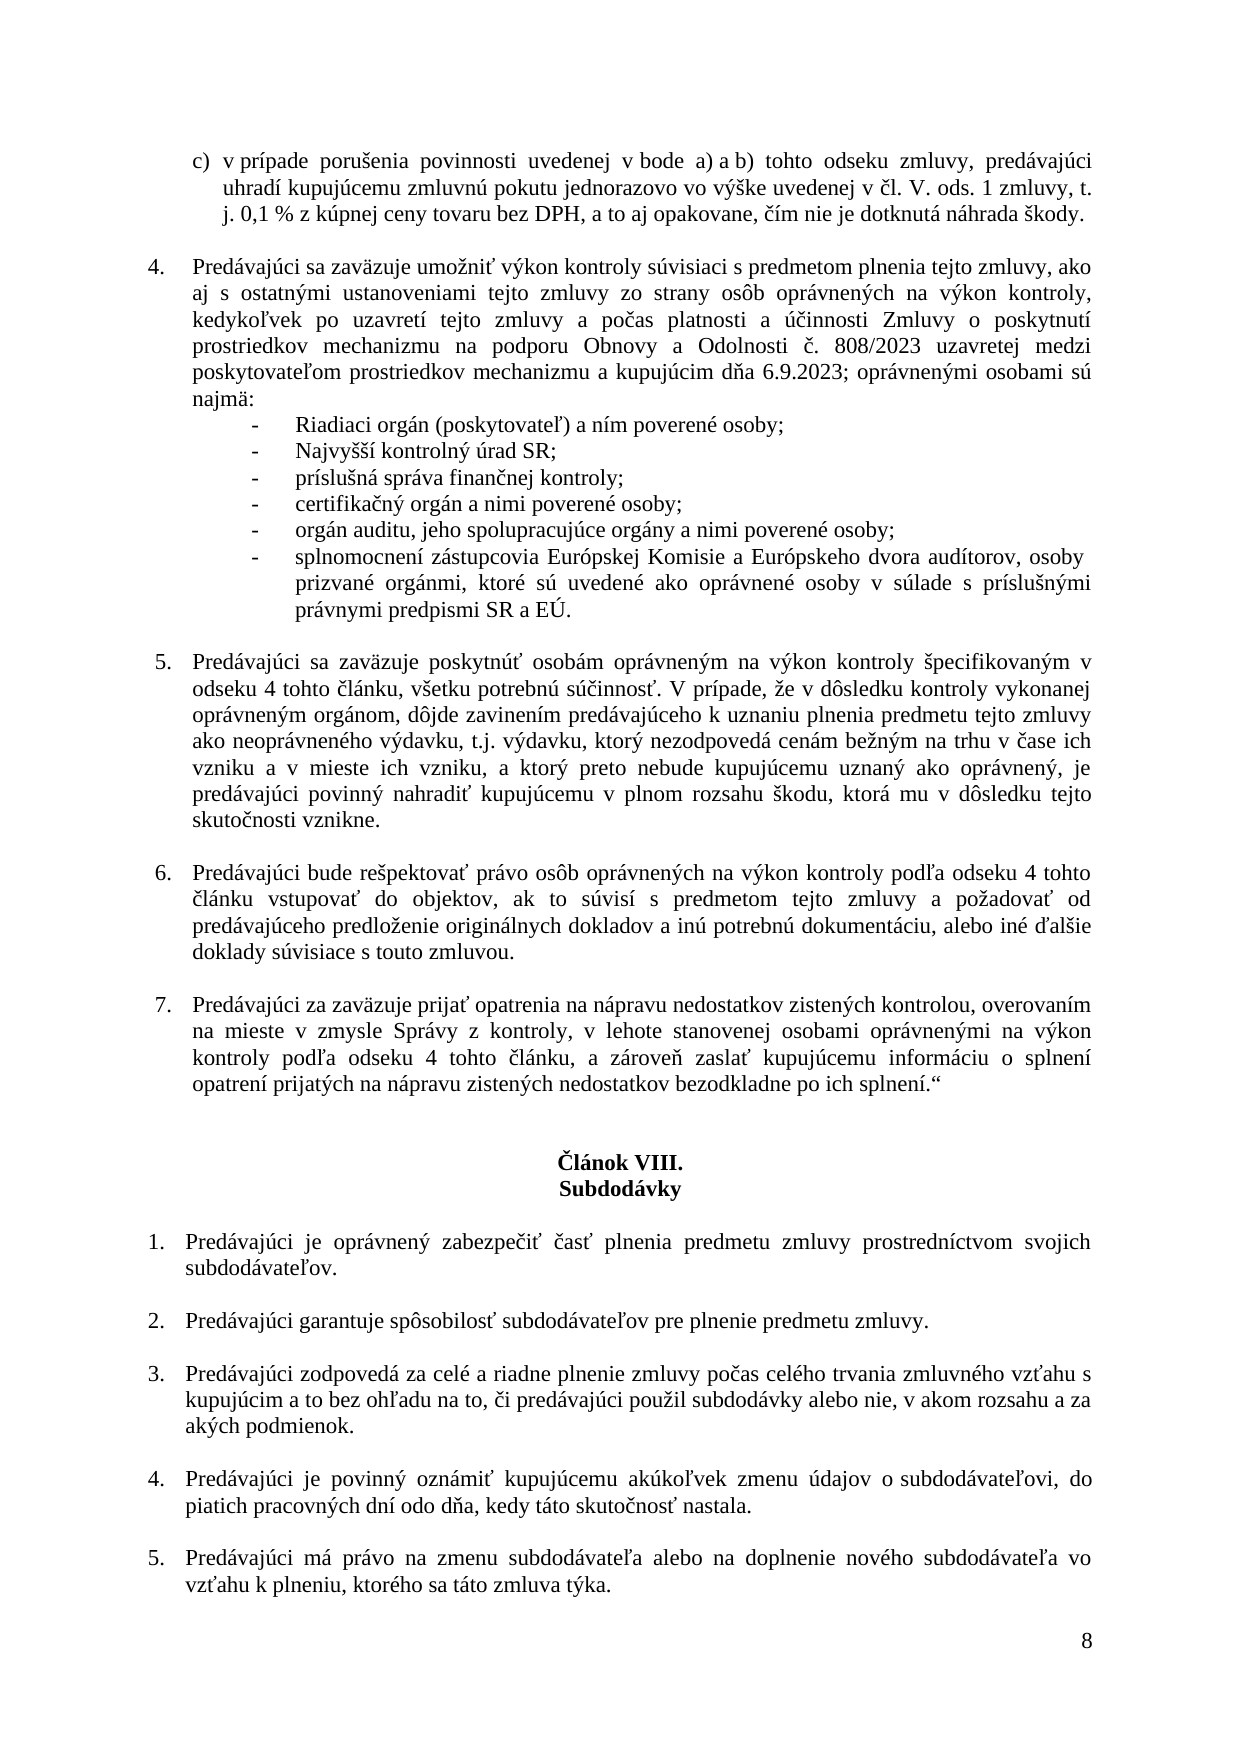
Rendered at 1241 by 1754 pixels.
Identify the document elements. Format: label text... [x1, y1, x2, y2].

list Predávajúci bude rešpektovať právo osôb oprávnených na výkon kontroly podľa odseku 4 tohto článku vstupovať do objektov, ak to súvisí s predmetom tejto zmluvy a požadovať od predávajúceho predloženie originálnych dokladov a inú potrebnú dokumentáciu, alebo iné ďalšie doklady súvisiace s touto zmluvou. [154, 859, 1093, 964]
list v prípade porušenia povinnosti uvedenej v bode a) a b) tohto odseku zmluvy, predávajúci uhradí kupujúcemu zmluvnú pokutu jednorazovo vo výške uvedenej v čl. V. ods. 1 zmluvy, t. j. 0,1 % z kúpnej ceny tovaru bez DPH, a to aj opakovane, čím nie je dotknutá náhrada škody. [192, 148, 1093, 227]
text Článok VIII. [148, 1149, 1093, 1175]
list Predávajúci je oprávnený zabezpečiť časť plnenia predmetu zmluvy prostredníctvom svojich subdodávateľov. [148, 1228, 1093, 1281]
text - certifikačný orgán a nimi poverené osoby; [236, 490, 1093, 517]
text Subdodávky [148, 1175, 1093, 1202]
text - Riadiaci orgán (poskytovateľ) a ním poverené osoby; [236, 411, 1093, 437]
list Predávajúci zodpovedá za celé a riadne plnenie zmluvy počas celého trvania zmluvného vzťahu s kupujúcim a to bez ohľadu na to, či predávajúci použil subdodávky alebo nie, v akom rozsahu a za akých podmienok. [148, 1360, 1093, 1439]
list Predávajúci garantuje spôsobilosť subdodávateľov pre plnenie predmetu zmluvy. [148, 1307, 1093, 1333]
text - splnomocnení zástupcovia Európskej Komisie a Európskeho dvora audítorov, osoby prizvané orgánmi, ktoré sú uvedené ako oprávnené osoby v súlade s príslušnými právnymi predpismi SR a EÚ. [251, 543, 1093, 622]
list Predávajúci sa zaväzuje umožniť výkon kontroly súvisiaci s predmetom plnenia tejto zmluvy, ako aj s ostatnými ustanoveniami tejto zmluvy zo strany osôb oprávnených na výkon kontroly, kedykoľvek po uzavretí tejto zmluvy a počas platnosti a účinnosti Zmluvy o poskytnutí prostriedkov mechanizmu na podporu Obnovy a Odolnosti č. 808/2023 uzavretej medzi poskytovateľom prostriedkov mechanizmu a kupujúcim dňa 6.9.2023; oprávnenými osobami sú najmä: [148, 253, 1093, 411]
list Predávajúci sa zaväzuje poskytnúť osobám oprávneným na výkon kontroly špecifikovaným v odseku 4 tohto článku, všetku potrebnú súčinnosť. V prípade, že v dôsledku kontroly vykonanej oprávneným orgánom, dôjde zavinením predávajúceho k uznaniu plnenia predmetu tejto zmluvy ako neoprávneného výdavku, t.j. výdavku, ktorý nezodpovedá cenám bežným na trhu v čase ich vzniku a v mieste ich vzniku, a ktorý preto nebude kupujúcemu uznaný ako oprávnený, je predávajúci povinný nahradiť kupujúcemu v plnom rozsahu škodu, ktorá mu v dôsledku tejto skutočnosti vznikne. [154, 648, 1093, 833]
text - príslušná správa finančnej kontroly; [236, 464, 1093, 490]
text - Najvyšší kontrolný úrad SR; [236, 437, 1093, 464]
list Predávajúci má právo na zmenu subdodávateľa alebo na doplnenie nového subdodávateľa vo vzťahu k plneniu, ktorého sa táto zmluva týka. [148, 1544, 1093, 1597]
list Predávajúci za zaväzuje prijať opatrenia na nápravu nedostatkov zistených kontrolou, overovaním na mieste v zmysle Správy z kontroly, v lehote stanovenej osobami oprávnenými na výkon kontroly podľa odseku 4 tohto článku, a zároveň zaslať kupujúcemu informáciu o splnení opatrení prijatých na nápravu zistených nedostatkov bezodkladne po ich splnení.“ [154, 991, 1093, 1096]
text - orgán auditu, jeho spolupracujúce orgány a nimi poverené osoby; [236, 517, 1093, 543]
list Predávajúci je povinný oznámiť kupujúcemu akúkoľvek zmenu údajov o subdodávateľovi, do piatich pracovných dní odo dňa, kedy táto skutočnosť nastala. [148, 1465, 1093, 1518]
